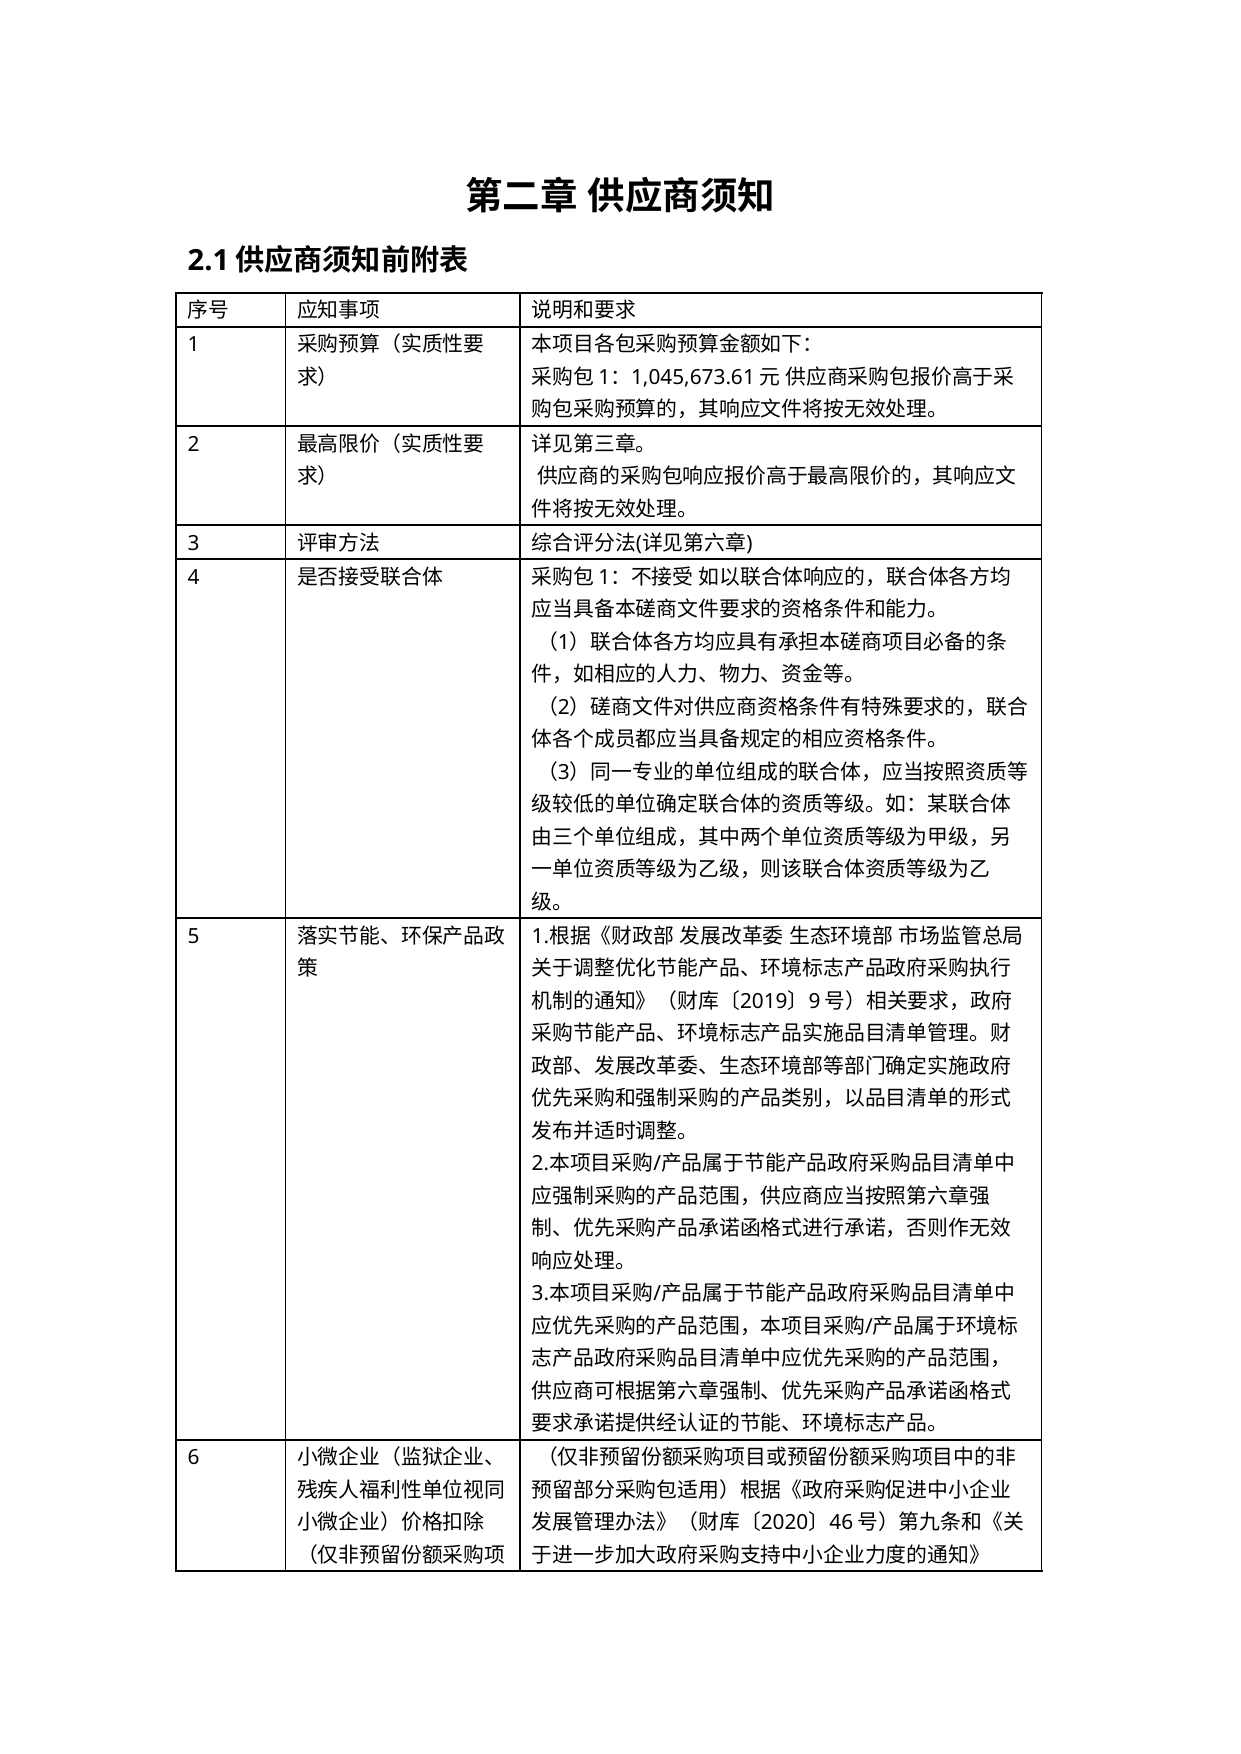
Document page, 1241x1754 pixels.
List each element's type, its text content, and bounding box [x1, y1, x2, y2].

table_cell 6 [177, 1441, 285, 1570]
table_cell 4 [177, 560, 285, 917]
table_cell 落实节能、环保产品政策 [286, 919, 519, 1439]
table_cell 3 [177, 526, 285, 558]
table_cell 2 [177, 427, 285, 524]
table_cell 采购包1：不接受 如以联合体响应的，联合体各方均应当具备本磋商文件要求的资格条件和能力。 （1）联合体各方均应具有承担本磋商项目必备的条件，如相应的人力、物力、资金等。 （2）磋商文件对供应商资格条件有特殊要求的，联合体各个成员都应当具备规定的相应资格条件。 （3）同一专业的单位组成的联合体，应当按照资质等级较低的单位确定联合体的资质等级。如：某联合体由三个单位组成，其中两个单位资质等级为甲级，另一单位资质等级为乙级，则该联合体资质等级为乙级。 [521, 560, 1041, 917]
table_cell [286, 1441, 519, 1570]
table_cell 本项目各包采购预算金额如下： 采购包1：1,045,673.61元 供应商采购包报价高于采购包采购预算的，其响应文件将按无效处理。 [521, 328, 1041, 425]
text 第二章 供应商须知 [187, 162, 1053, 227]
table_header 说明和要求 [521, 294, 1041, 326]
table_cell 评审方法 [286, 526, 519, 558]
table_cell 综合评分法(详见第六章) [521, 526, 1041, 558]
table_header 序号 [177, 294, 285, 326]
table_cell 1 [177, 328, 285, 425]
table_cell 1.根据《财政部 发展改革委 生态环境部 市场监管总局关于调整优化节能产品、环境标志产品政府采购执行机制的通知》（财库〔2019〕9号）相关要求，政府采购节能产品、环境标志产品实施品目清单管理。财政部、发展改革委、生态环境部等部门确定实施政府优先采购和强制采购的产品类别，以品目清单的形式发布并适时调整。 2.本项目采购/产品属于节能产品政府采购品目清单中应强制采购的产品范围，供应商应当按照第六章强制、优先采购产品承诺函格式进行承诺，否则作无效响应处理。 3.本项目采购/产品属于节能产品政府采购品目清单中应优先采购的产品范围，本项目采购/产品属于环境标志产品政府采购品目清单中应优先采购的产品范围，供应商可根据第六章强制、优先采购产品承诺函格式要求承诺提供经认证的节能、环境标志产品。 [521, 919, 1041, 1439]
table_cell 是否接受联合体 [286, 560, 519, 917]
table_cell 最高限价（实质性要求） [286, 427, 519, 524]
table_cell 5 [177, 919, 285, 1439]
table_header 应知事项 [286, 294, 519, 326]
table_cell 采购预算（实质性要求） [286, 328, 519, 425]
table_cell 详见第三章。 供应商的采购包响应报价高于最高限价的，其响应文件将按无效处理。 [521, 427, 1041, 524]
text 2.1供应商须知前附表 [187, 227, 1053, 292]
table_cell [521, 1441, 1041, 1570]
